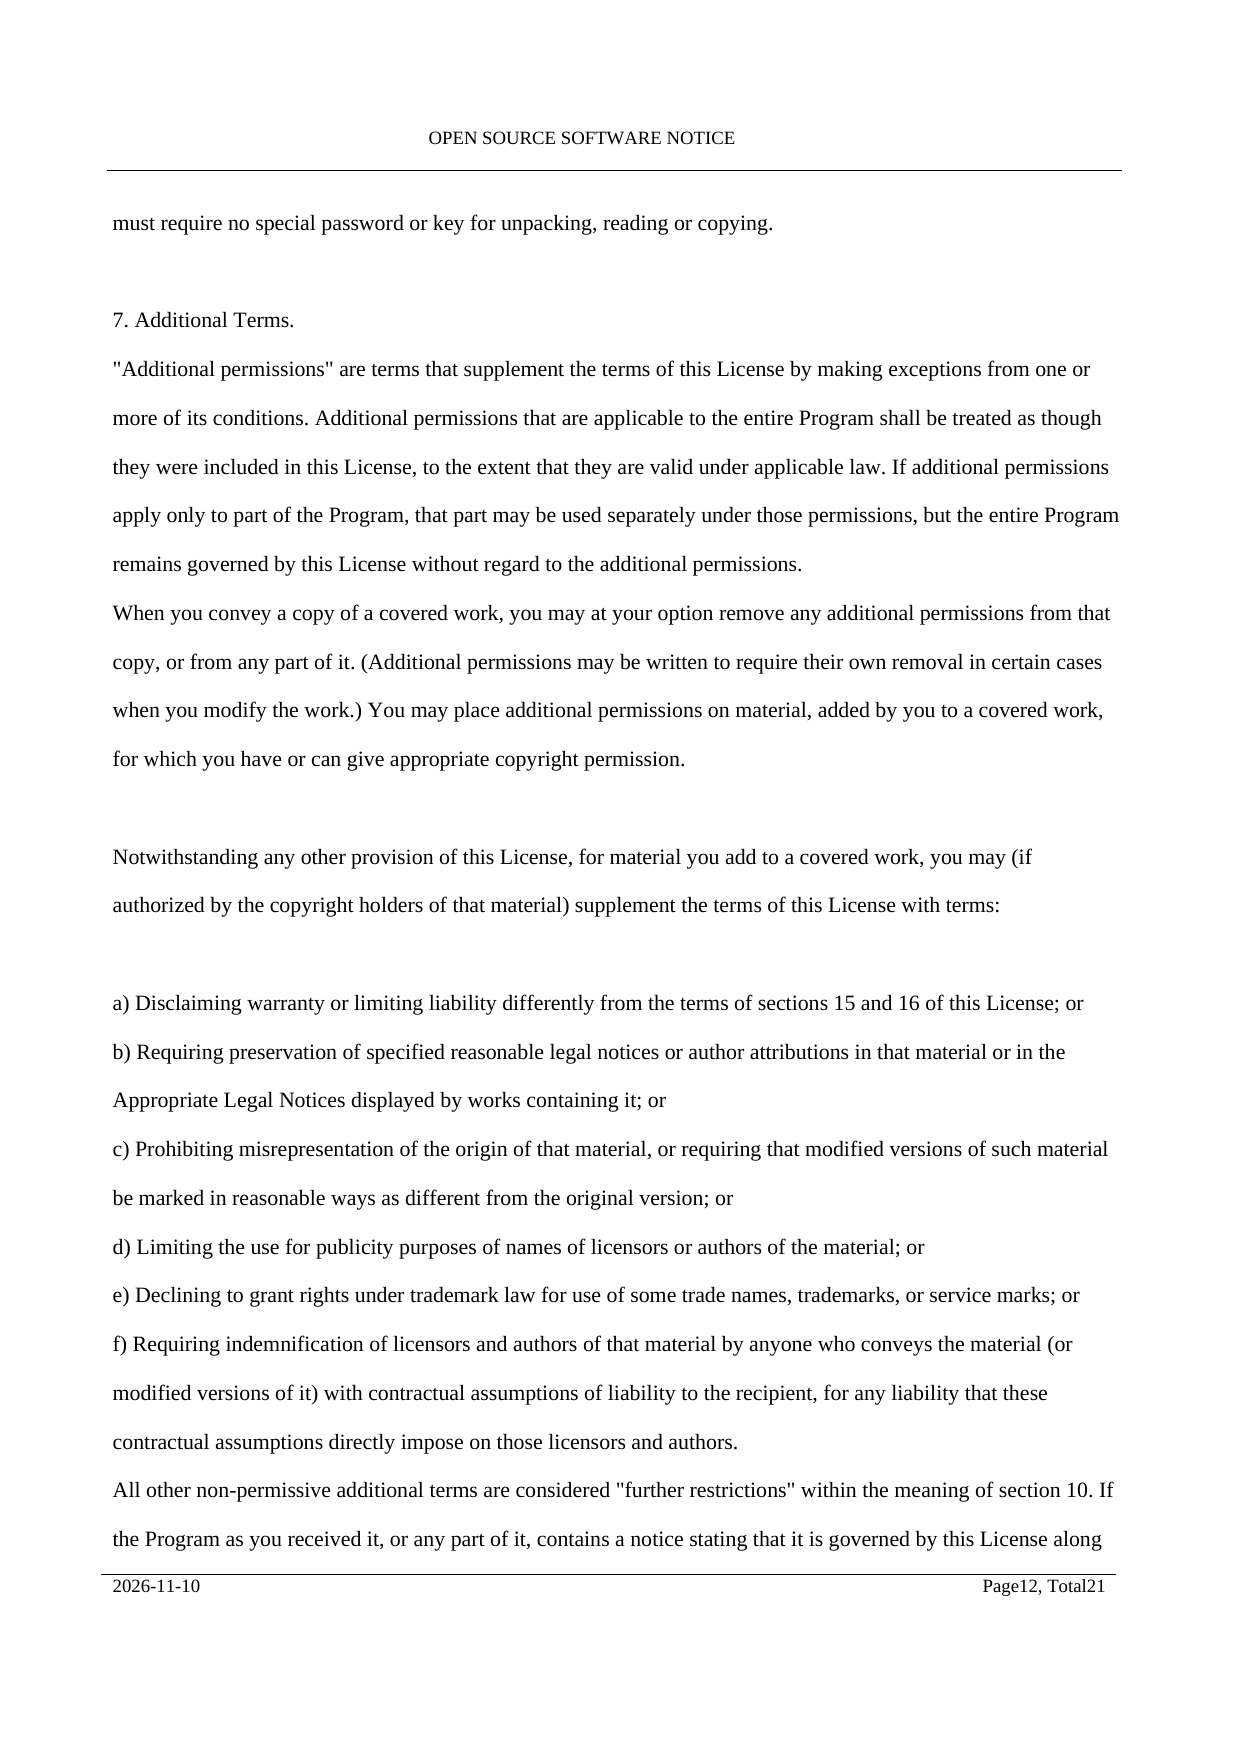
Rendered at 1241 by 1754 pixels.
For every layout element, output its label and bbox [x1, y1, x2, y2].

text [112, 206, 1128, 1555]
